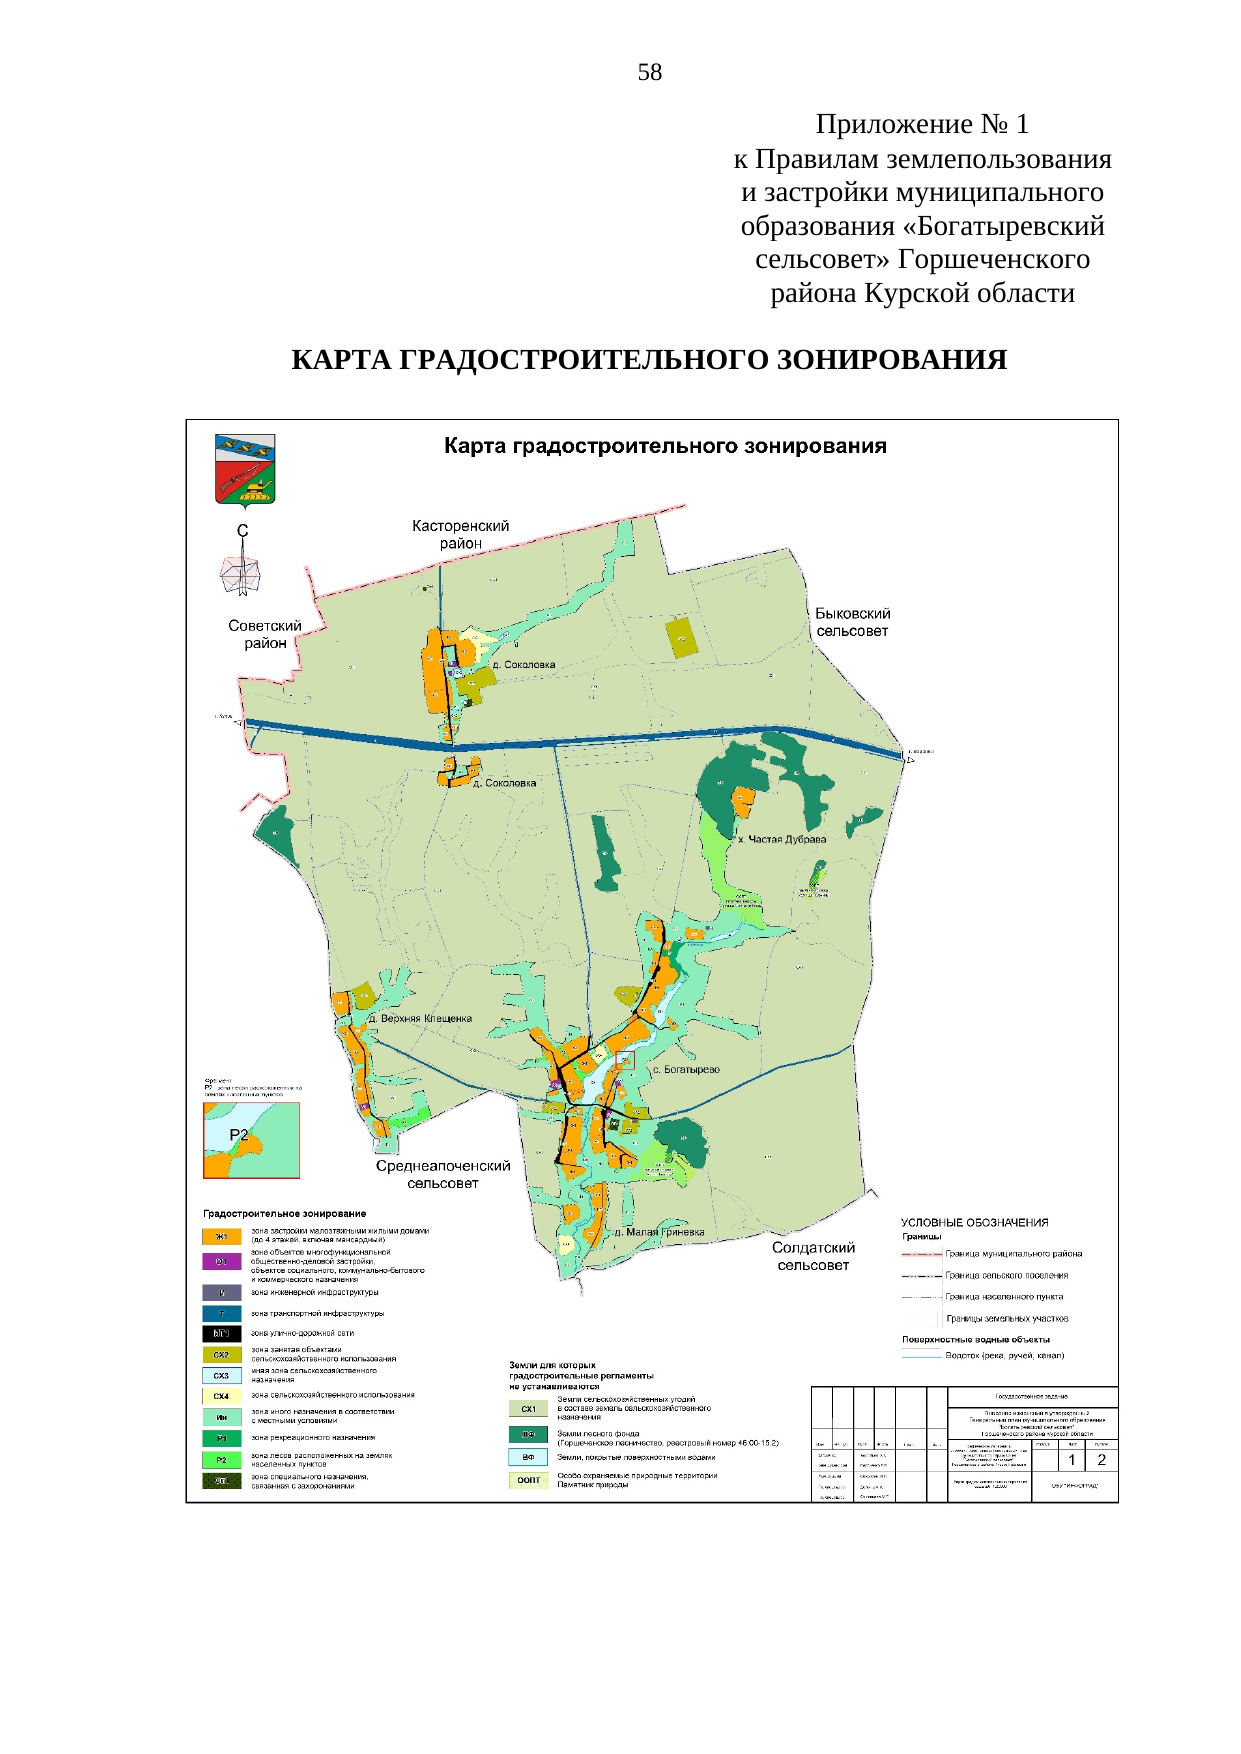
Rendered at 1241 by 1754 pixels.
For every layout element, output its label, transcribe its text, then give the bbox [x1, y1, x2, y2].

text к Правилам землепользования и застройки муниципального образования «Богатыревский сельсовет» Горшеченского района Курской области [864, 141, 1122, 308]
text КАРТА ГРАДОСТРОИТЕЛЬНОГО ЗОНИРОВАНИЯ [177, 342, 1122, 376]
text Приложение № 1 [723, 105, 1122, 141]
text к Правилам землепользования и застройки муниципального образования «Богатыревский сельсовет» Горшеченского района Курской области [723, 141, 886, 308]
picture [177, 409, 1123, 1512]
